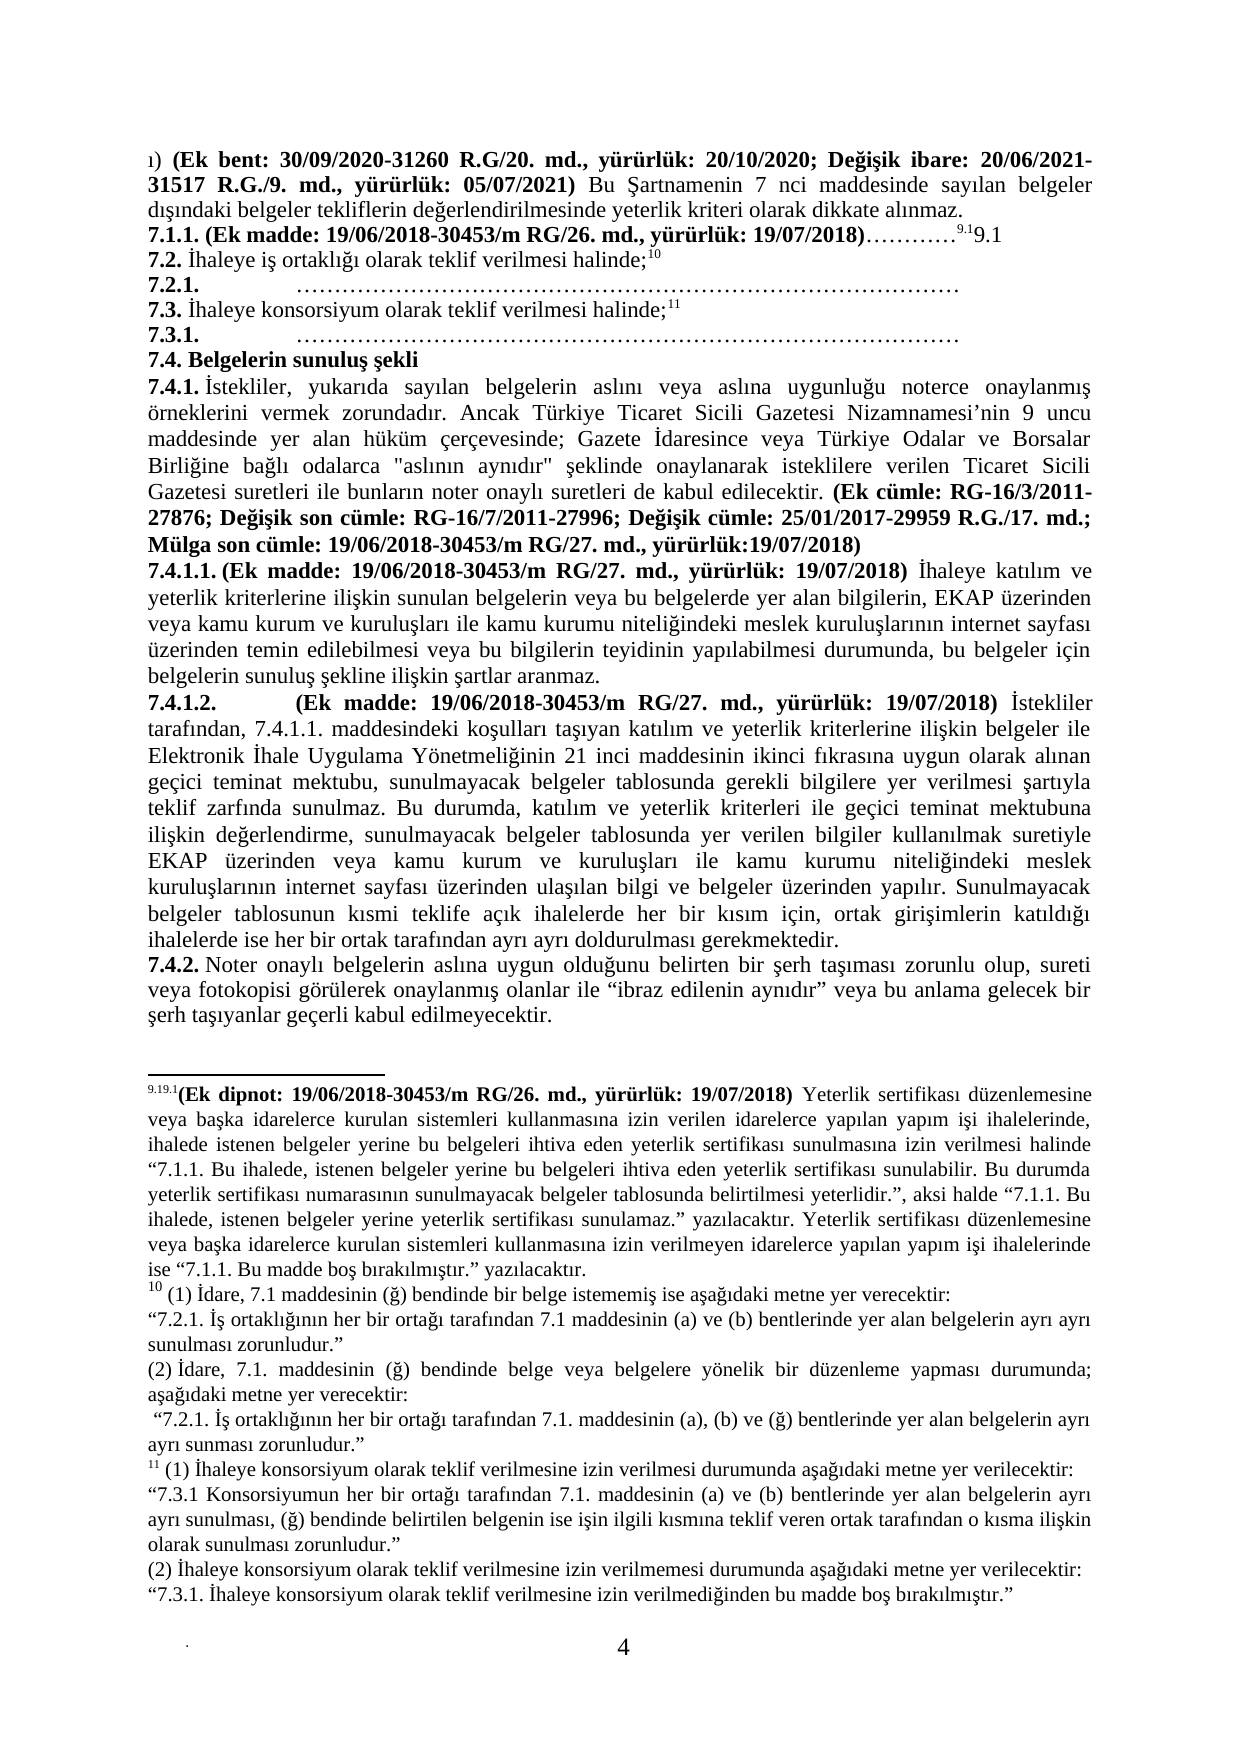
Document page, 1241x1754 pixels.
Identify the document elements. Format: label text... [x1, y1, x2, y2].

text 7.2.1. …………………………………………………………………………… [148, 273, 1092, 298]
text 7.4. Belgelerin sunuluş şekli [148, 348, 1092, 373]
text 7.4.1.2. (Ek madde: 19/06/2018-30453/m RG/27. md., yürürlük: 19/07/2018) İstekliler tarafından, 7.4.1.1. maddesindeki koşulları taşıyan katılım ve yeterlik kriterlerine ilişkin belgeler ile Elektronik İhale Uygulama Yönetmeliğinin 21 inci maddesinin ikinci fıkrasına uygun olarak alınan geçici teminat mektubu, sunulmayacak belgeler tablosunda gerekli bilgilere yer verilmesi şartıyla teklif zarfında sunulmaz. Bu durumda, katılım ve yeterlik kriterleri ile geçici teminat mektubuna ilişkin değerlendirme, sunulmayacak belgeler tablosunda yer verilen bilgiler kullanılmak suretiyle EKAP üzerinden veya kamu kurum ve kuruluşları ile kamu kurumu niteliğindeki meslek kuruluşlarının internet sayfası üzerinden ulaşılan bilgi ve belgeler üzerinden yapılır. Sunulmayacak belgeler tablosunun kısmi teklife açık ihalelerde her bir kısım için, ortak girişimlerin katıldığı ihalelerde ise her bir ortak tarafından ayrı ayrı doldurulması gerekmektedir. [148, 689, 1092, 952]
text 7.3.1. …………………………………………………………………………… [148, 323, 1092, 348]
text 7.1.1. (Ek madde: 19/06/2018-30453/m RG/26. md., yürürlük: 19/07/2018)…………9.1 [148, 223, 1092, 248]
text 7.2. İhaleye iş ortaklığı olarak teklif verilmesi halinde; [148, 248, 1092, 273]
text 7.4.1.1. (Ek madde: 19/06/2018-30453/m RG/27. md., yürürlük: 19/07/2018) İhaleye katılım ve yeterlik kriterlerine ilişkin sunulan belgelerin veya bu belgelerde yer alan bilgilerin, EKAP üzerinden veya kamu kurum ve kuruluşları ile kamu kurumu niteliğindeki meslek kuruluşlarının internet sayfası üzerinden temin edilebilmesi veya bu bilgilerin teyidinin yapılabilmesi durumunda, bu belgeler için belgelerin sunuluş şekline ilişkin şartlar aranmaz. [148, 557, 1092, 689]
text 7.3. İhaleye konsorsiyum olarak teklif verilmesi halinde; [148, 298, 1092, 323]
text ı) (Ek bent: 30/09/2020-31260 R.G/20. md., yürürlük: 20/10/2020; Değişik ibare: 20/06/2021-31517 R.G./9. md., yürürlük: 05/07/2021) Bu Şartnamenin 7 nci maddesinde sayılan belgeler dışındaki belgeler tekliflerin değerlendirilmesinde yeterlik kriteri olarak dikkate alınmaz. [148, 148, 1092, 223]
text 7.4.2. Noter onaylı belgelerin aslına uygun olduğunu belirten bir şerh taşıması zorunlu olup, sureti veya fotokopisi görülerek onaylanmış olanlar ile “ibraz edilenin aynıdır” veya bu anlama gelecek bir şerh taşıyanlar geçerli kabul edilmeyecektir. [148, 952, 1092, 1027]
text 7.4.1. İstekliler, yukarıda sayılan belgelerin aslını veya aslına uygunluğu noterce onaylanmış örneklerini vermek zorundadır. Ancak Türkiye Ticaret Sicili Gazetesi Nizamnamesi’nin 9 uncu maddesinde yer alan hüküm çerçevesinde; Gazete İdaresince veya Türkiye Odalar ve Borsalar Birliğine bağlı odalarca "aslının aynıdır" şeklinde onaylanarak isteklilere verilen Ticaret Sicili Gazetesi suretleri ile bunların noter onaylı suretleri de kabul edilecektir. (Ek cümle: RG-16/3/2011-27876; Değişik son cümle: RG-16/7/2011-27996; Değişik cümle: 25/01/2017-29959 R.G./17. md.; Mülga son cümle: 19/06/2018-30453/m RG/27. md., yürürlük:19/07/2018) [148, 373, 1092, 557]
